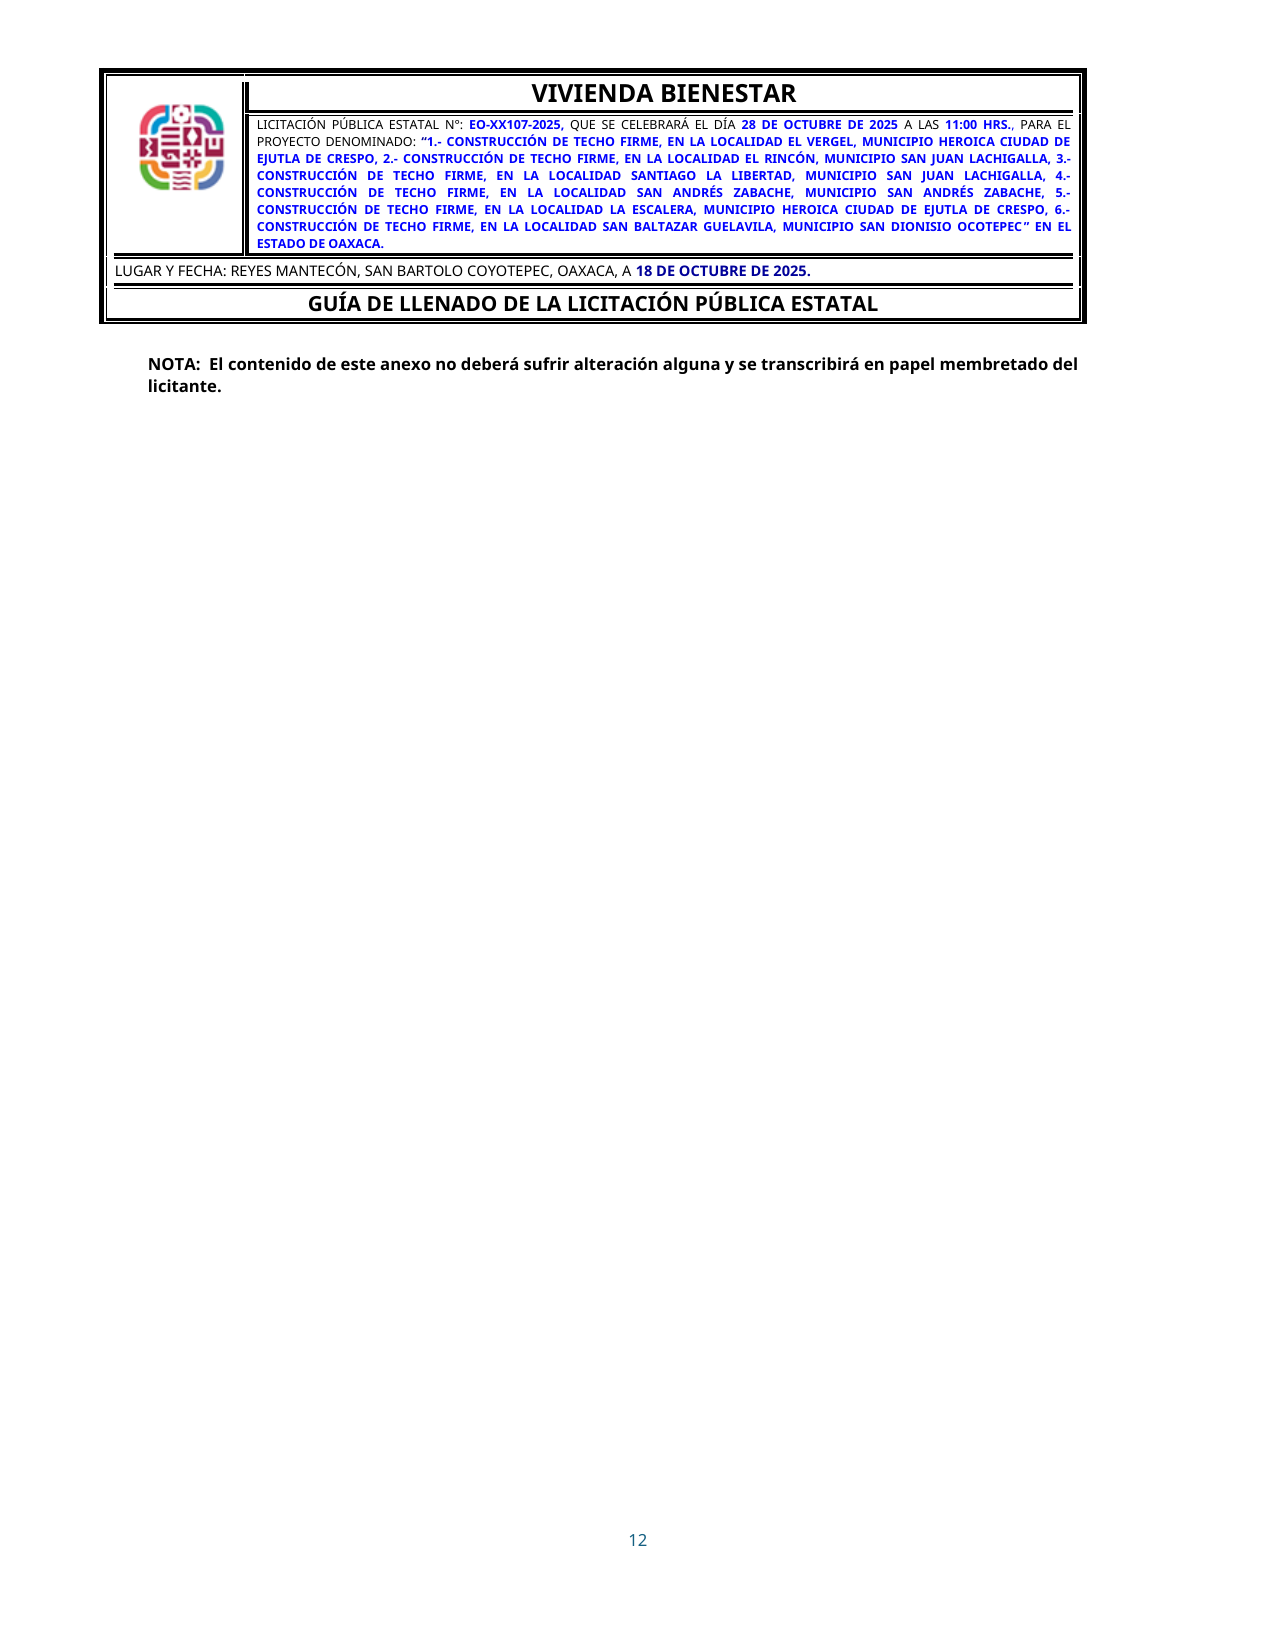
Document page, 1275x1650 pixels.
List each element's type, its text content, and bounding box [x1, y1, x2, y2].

picture [128, 97, 235, 196]
text NOTA: El contenido de este anexo no deberá sufrir alteración alguna y se transcribirá en papel membretado del licitante. [148, 352, 1127, 398]
